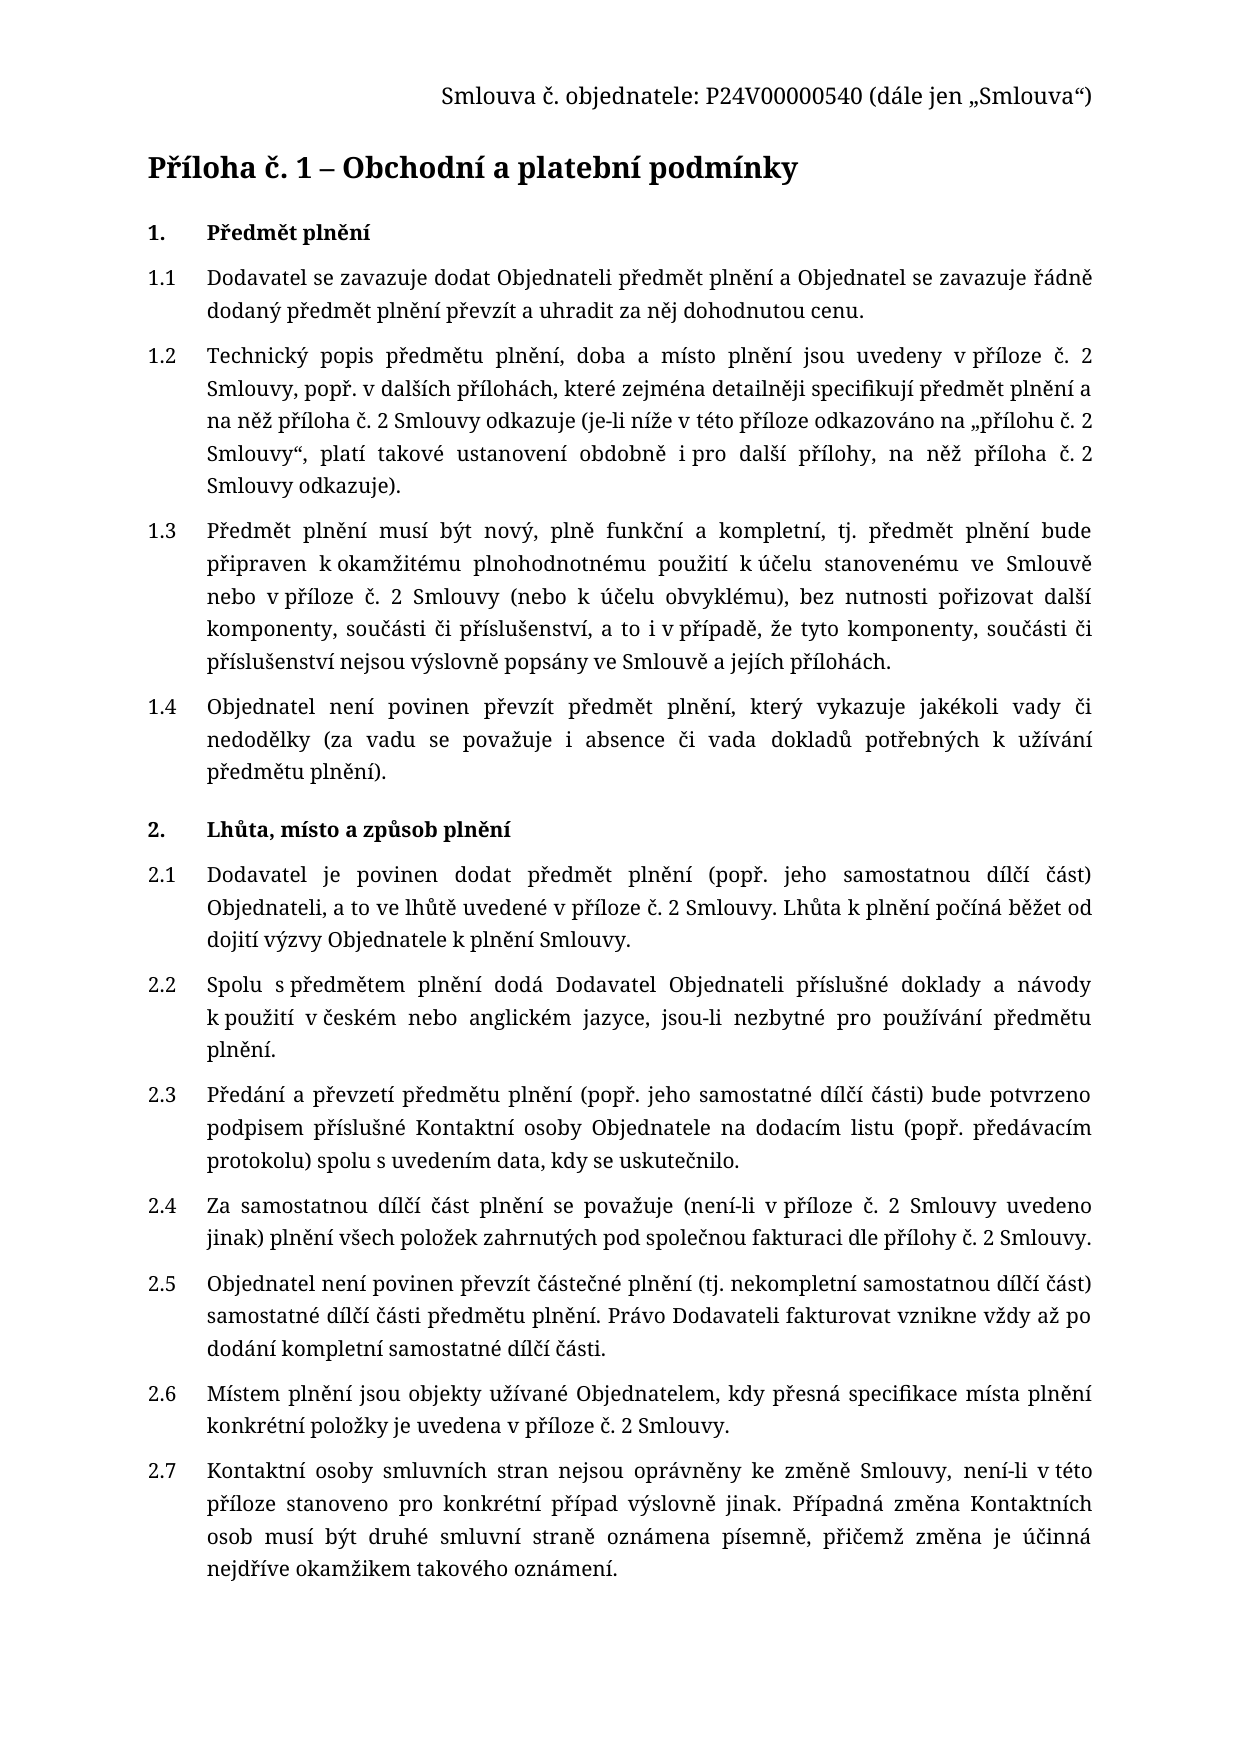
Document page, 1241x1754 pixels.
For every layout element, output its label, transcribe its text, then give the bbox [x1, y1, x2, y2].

text Příloha č. 1 – Obchodní a platební podmínky [148, 148, 1093, 187]
list Technický popis předmětu plnění, doba a místo plnění jsou uvedeny v příloze č. 2 Smlouvy, popř. v dalších přílohách, které zejména detailněji specifikují předmět plnění a na něž příloha č. 2 Smlouvy odkazuje (je-li níže v této příloze odkazováno na „přílohu č. 2 Smlouvy“, platí takové ustanovení obdobně i pro další přílohy, na něž příloha č. 2 Smlouvy odkazuje). [148, 341, 1093, 500]
list Předmět plnění musí být nový, plně funkční a kompletní, tj. předmět plnění bude připraven k okamžitému plnohodnotnému použití k účelu stanovenému ve Smlouvě nebo v příloze č. 2 Smlouvy (nebo k účelu obvyklému), bez nutnosti pořizovat další komponenty, součásti či příslušenství, a to i v případě, že tyto komponenty, součásti či příslušenství nejsou výslovně popsány ve Smlouvě a jejích přílohách. [148, 517, 1093, 675]
list Kontaktní osoby smluvních stran nejsou oprávněny ke změně Smlouvy, není-li v této příloze stanoveno pro konkrétní případ výslovně jinak. Případná změna Kontaktních osob musí být druhé smluvní straně oznámena písemně, přičemž změna je účinná nejdříve okamžikem takového oznámení. [148, 1457, 1093, 1583]
list Za samostatnou dílčí část plnění se považuje (není-li v příloze č. 2 Smlouvy uvedeno jinak) plnění všech položek zahrnutých pod společnou fakturaci dle přílohy č. 2 Smlouvy. [148, 1191, 1093, 1252]
list Objednatel není povinen převzít částečné plnění (tj. nekompletní samostatnou dílčí část) samostatné dílčí části předmětu plnění. Právo Dodavateli fakturovat vznikne vždy až po dodání kompletní samostatné dílčí části. [148, 1269, 1093, 1362]
list Dodavatel se zavazuje dodat Objednateli předmět plnění a Objednatel se zavazuje řádně dodaný předmět plnění převzít a uhradit za něj dohodnutou cenu. [148, 263, 1093, 324]
list Předání a převzetí předmětu plnění (popř. jeho samostatné dílčí části) bude potvrzeno podpisem příslušné Kontaktní osoby Objednatele na dodacím listu (popř. předávacím protokolu) spolu s uvedením data, kdy se uskutečnilo. [148, 1081, 1093, 1174]
list Dodavatel je povinen dodat předmět plnění (popř. jeho samostatnou dílčí část) Objednateli, a to ve lhůtě uvedené v příloze č. 2 Smlouvy. Lhůta k plnění počíná běžet od dojití výzvy Objednatele k plnění Smlouvy. [148, 860, 1093, 954]
list Místem plnění jsou objekty užívané Objednatelem, kdy přesná specifikace místa plnění konkrétní položky je uvedena v příloze č. 2 Smlouvy. [148, 1379, 1093, 1440]
list Lhůta, místo a způsob plnění [148, 815, 1093, 843]
list Objednatel není povinen převzít předmět plnění, který vykazuje jakékoli vady či nedodělky (za vadu se považuje i absence či vada dokladů potřebných k užívání předmětu plnění). [148, 692, 1093, 786]
list Spolu s předmětem plnění dodá Dodavatel Objednateli příslušné doklady a návody k použití v českém nebo anglickém jazyce, jsou-li nezbytné pro používání předmětu plnění. [148, 970, 1093, 1064]
list Předmět plnění [148, 218, 1093, 247]
